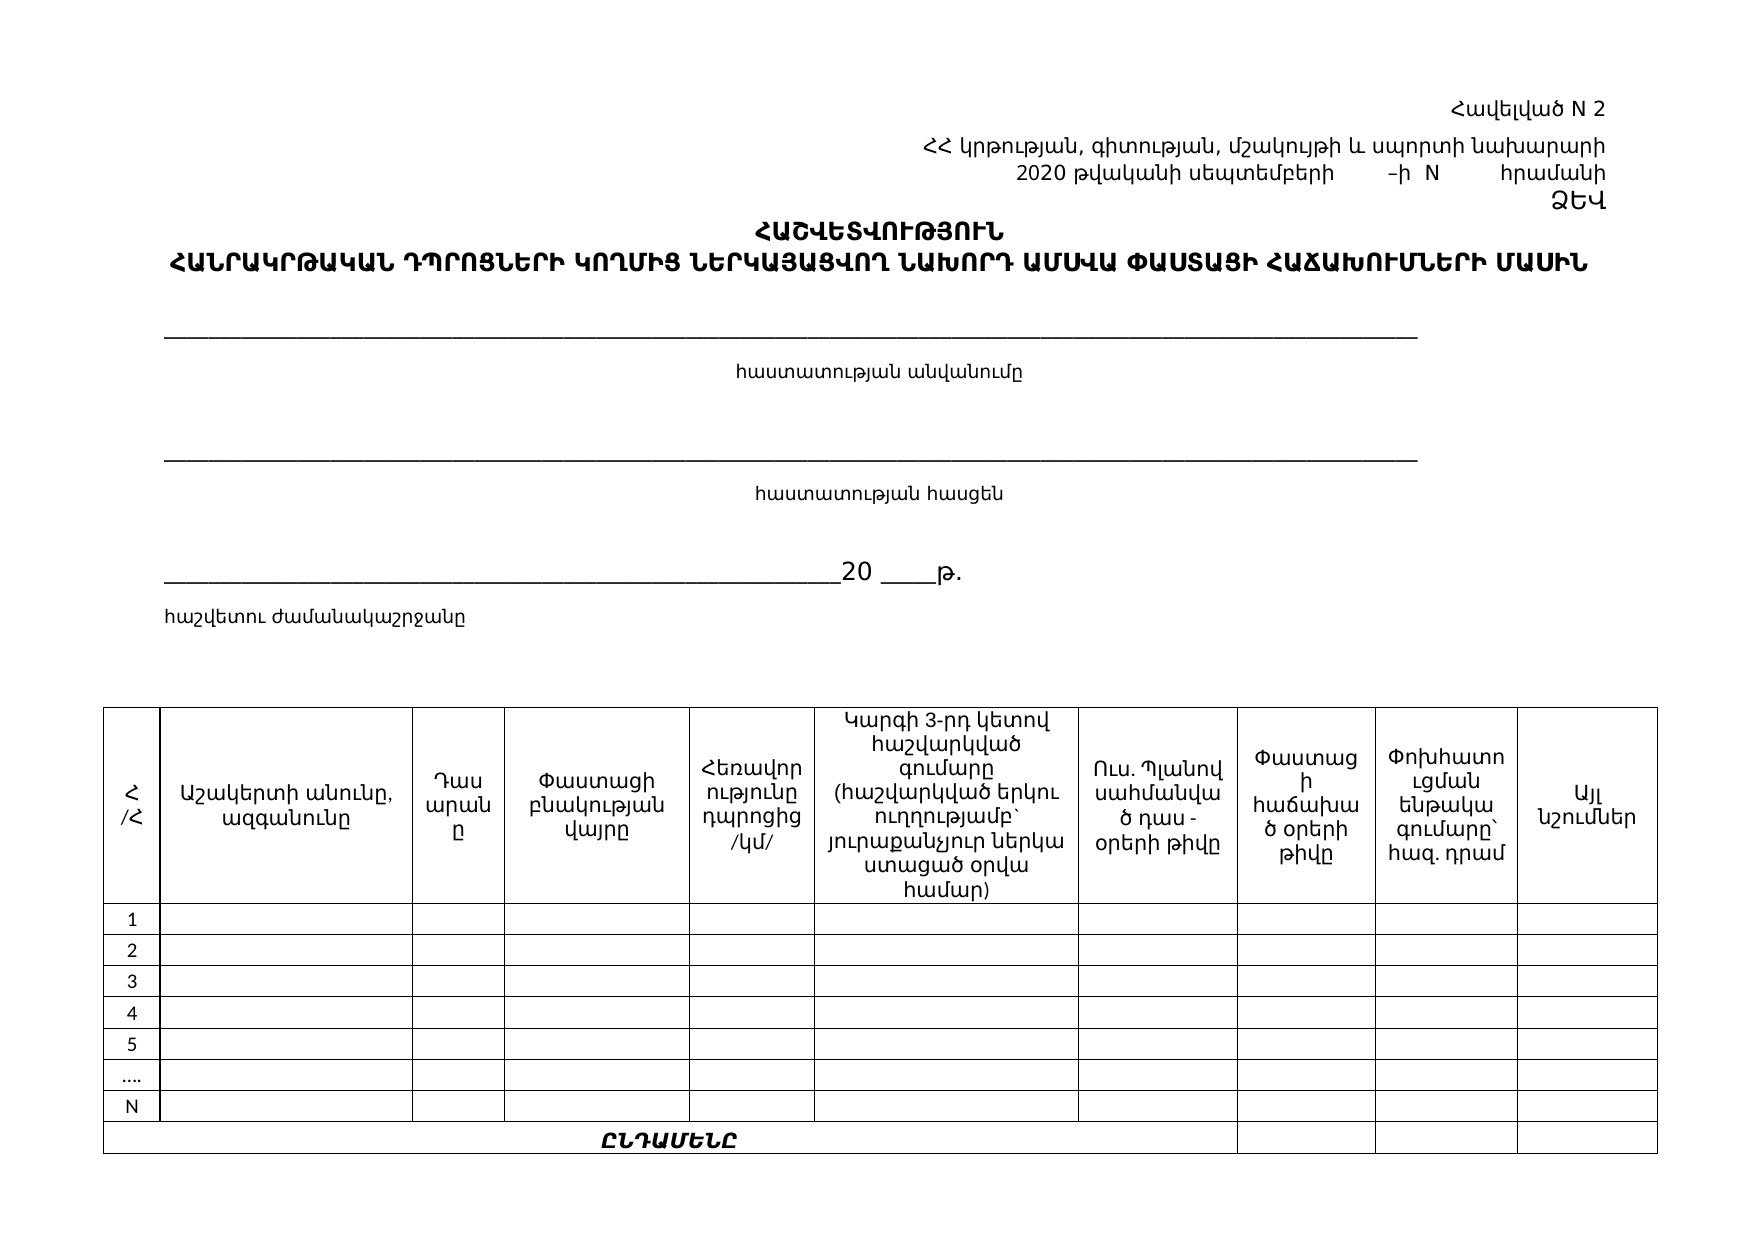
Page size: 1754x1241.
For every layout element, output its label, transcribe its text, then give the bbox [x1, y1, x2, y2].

table_cell 3 [104, 966, 159, 996]
table_cell [815, 1060, 1078, 1090]
table_cell [1376, 1060, 1517, 1090]
table_cell [690, 1060, 814, 1090]
table_cell [1376, 1091, 1517, 1121]
table_cell [413, 966, 504, 996]
table_cell [413, 997, 504, 1027]
table_cell [815, 904, 1078, 934]
table_cell [1518, 966, 1657, 996]
table_cell [1079, 1060, 1237, 1090]
table_cell [1079, 1091, 1237, 1121]
table_header Աշակերտի անունը, ազգանունը [161, 708, 412, 902]
table_cell [413, 904, 504, 934]
table_cell [690, 904, 814, 934]
table_cell 2 [104, 935, 159, 965]
table_cell N [104, 1091, 159, 1121]
table_cell [161, 1029, 412, 1059]
table_cell [161, 935, 412, 965]
table_cell [1238, 1091, 1375, 1121]
table_cell [690, 935, 814, 965]
table_cell [1376, 1029, 1517, 1059]
table_cell [505, 1091, 689, 1121]
table_cell [161, 904, 412, 934]
table_cell [505, 997, 689, 1027]
table_cell [1238, 935, 1375, 965]
table_cell [1238, 904, 1375, 934]
table_cell [1079, 935, 1237, 965]
table_header Հեռավորությունը դպրոցից /կմ/ [690, 708, 814, 902]
table_cell [1518, 935, 1657, 965]
table_cell [161, 997, 412, 1027]
list ՀԱՇՎԵՏՎՈՒԹՅՈՒՆ [153, 217, 1606, 246]
table_cell [1079, 966, 1237, 996]
table_cell [1079, 1029, 1237, 1059]
table_cell [1518, 1029, 1657, 1059]
table_cell _________________________________________________________________________________________________________________ [153, 401, 1606, 483]
table_cell …. [104, 1060, 159, 1090]
text 2020 թվականի սեպտեմբերի –ի N հրամանի [94, 158, 1606, 187]
table_cell [505, 966, 689, 996]
table_cell [161, 1091, 412, 1121]
table_cell [505, 1060, 689, 1090]
table_cell [413, 1029, 504, 1059]
table_cell 1 [104, 904, 159, 934]
table_cell [690, 966, 814, 996]
table_cell [1518, 904, 1657, 934]
table_cell [1376, 1122, 1517, 1152]
table_cell [1376, 966, 1517, 996]
table_cell [1238, 1060, 1375, 1090]
table_cell [815, 935, 1078, 965]
table_cell [815, 1091, 1078, 1121]
table_header Այլ նշումներ [1518, 708, 1657, 902]
table_header Կարգի 3-րդ կետով հաշվարկված գումարը (հաշվարկված երկու ուղղությամբ` յուրաքանչյուր ներկա ստացած օրվա համար) [815, 708, 1078, 902]
table_cell [1079, 904, 1237, 934]
table_cell 4 [104, 997, 159, 1027]
table_cell [413, 1060, 504, 1090]
list ՀԱՆՐԱԿՐԹԱԿԱՆ ԴՊՐՈՑՆԵՐԻ ԿՈՂՄԻՑ ՆԵՐԿԱՅԱՑՎՈՂ ՆԱԽՈՐԴ ԱՄՍՎԱ ՓԱՍՏԱՑԻ ՀԱՃԱԽՈՒՄՆԵՐԻ ՄԱՍԻՆ [153, 248, 1606, 277]
table_header Փաստացի բնակության վայրը [505, 708, 689, 902]
table_cell [1238, 966, 1375, 996]
table_cell [690, 997, 814, 1027]
table_cell [1518, 1122, 1657, 1152]
table_cell [815, 997, 1078, 1027]
table_header Դասարանը [413, 708, 504, 902]
table_cell [1079, 997, 1237, 1027]
table_cell ԸՆԴԱՄԵՆԸ [104, 1122, 1237, 1152]
table_header Հ/Հ [104, 708, 159, 902]
table_cell [690, 1029, 814, 1059]
table_cell [505, 904, 689, 934]
table_header Ուս. Պլանով սահմանված դաս - օրերի թիվը [1079, 708, 1237, 902]
table_cell [1238, 1029, 1375, 1059]
table_header Փաստացի հաճախած օրերի թիվը [1238, 708, 1375, 902]
table_cell [505, 1029, 689, 1059]
table_cell [1518, 997, 1657, 1027]
table_cell [1238, 1122, 1375, 1152]
table_cell [1518, 1060, 1657, 1090]
table_cell [1376, 904, 1517, 934]
table_cell [413, 1091, 504, 1121]
table_cell [1238, 997, 1375, 1027]
table_cell հաստատության անվանումը [153, 361, 1606, 401]
table_cell [815, 966, 1078, 996]
table_cell [1376, 997, 1517, 1027]
table_cell [161, 1060, 412, 1090]
table_header _________________________________________________________________________________________________________________ [153, 279, 1606, 361]
text ՀՀ կրթության, գիտության, մշակույթի և սպորտի նախարարի [94, 134, 1606, 158]
table_cell [161, 966, 412, 996]
table_cell հաստատության հասցեն [153, 484, 1606, 523]
table_header Փոխհատուցման ենթակա գումարը՝ հազ. դրամ [1376, 708, 1517, 902]
table_cell [1376, 935, 1517, 965]
table_cell [1518, 1091, 1657, 1121]
table_cell [413, 935, 504, 965]
list ՁԵՎ [153, 187, 1606, 216]
table_cell _____________________________________________________________20 _____թ․ [153, 523, 1606, 606]
table_cell հաշվետու ժամանակաշրջանը [153, 606, 1606, 646]
table_cell [505, 935, 689, 965]
table_cell [815, 1029, 1078, 1059]
table_cell 5 [104, 1029, 159, 1059]
table_cell [690, 1091, 814, 1121]
text Հավելված N 2 [94, 97, 1606, 122]
